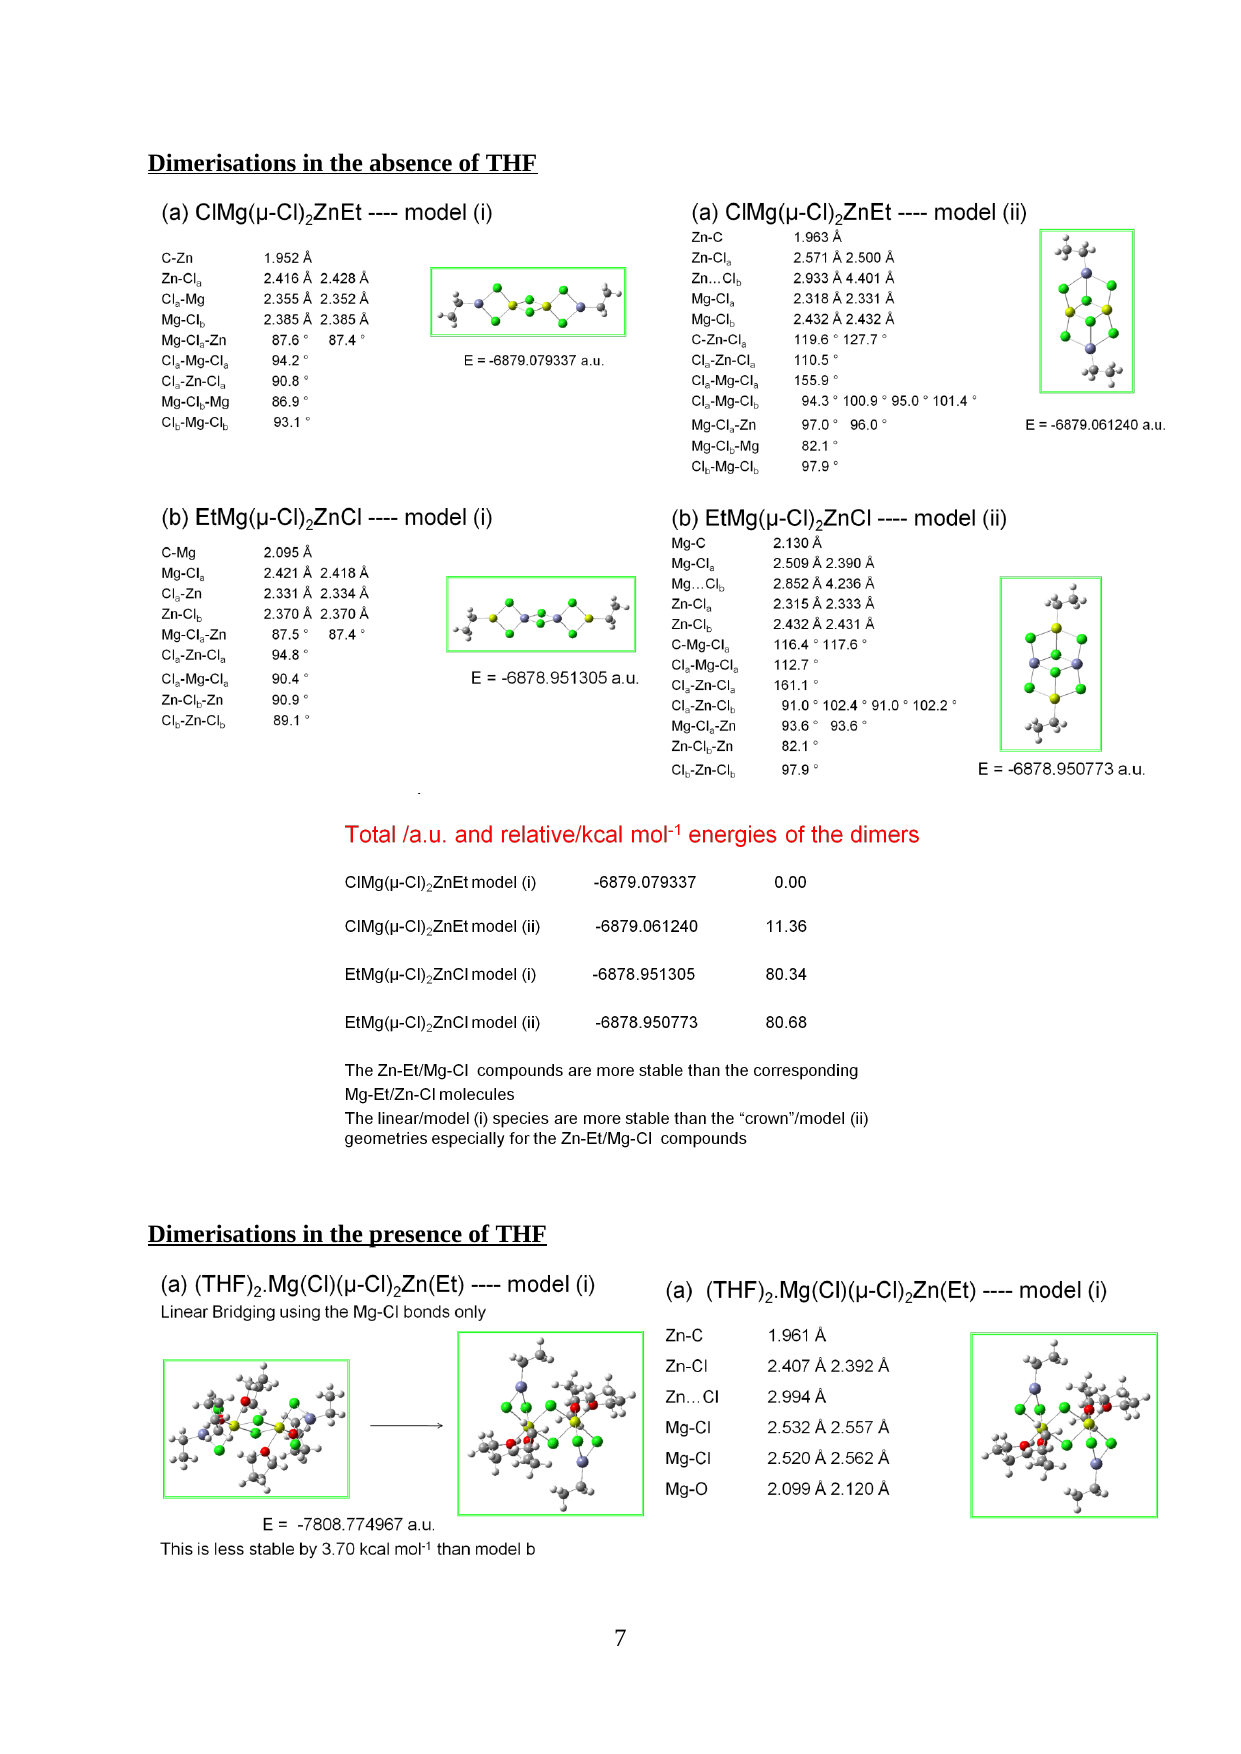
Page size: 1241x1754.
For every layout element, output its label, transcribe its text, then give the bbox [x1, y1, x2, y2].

picture [147, 1262, 1172, 1567]
text Dimerisations in the absence of THF [148, 148, 1122, 176]
picture [147, 496, 1187, 798]
picture [330, 812, 940, 1162]
text Dimerisations in the presence of THF [148, 1219, 1122, 1248]
picture [147, 190, 1172, 489]
